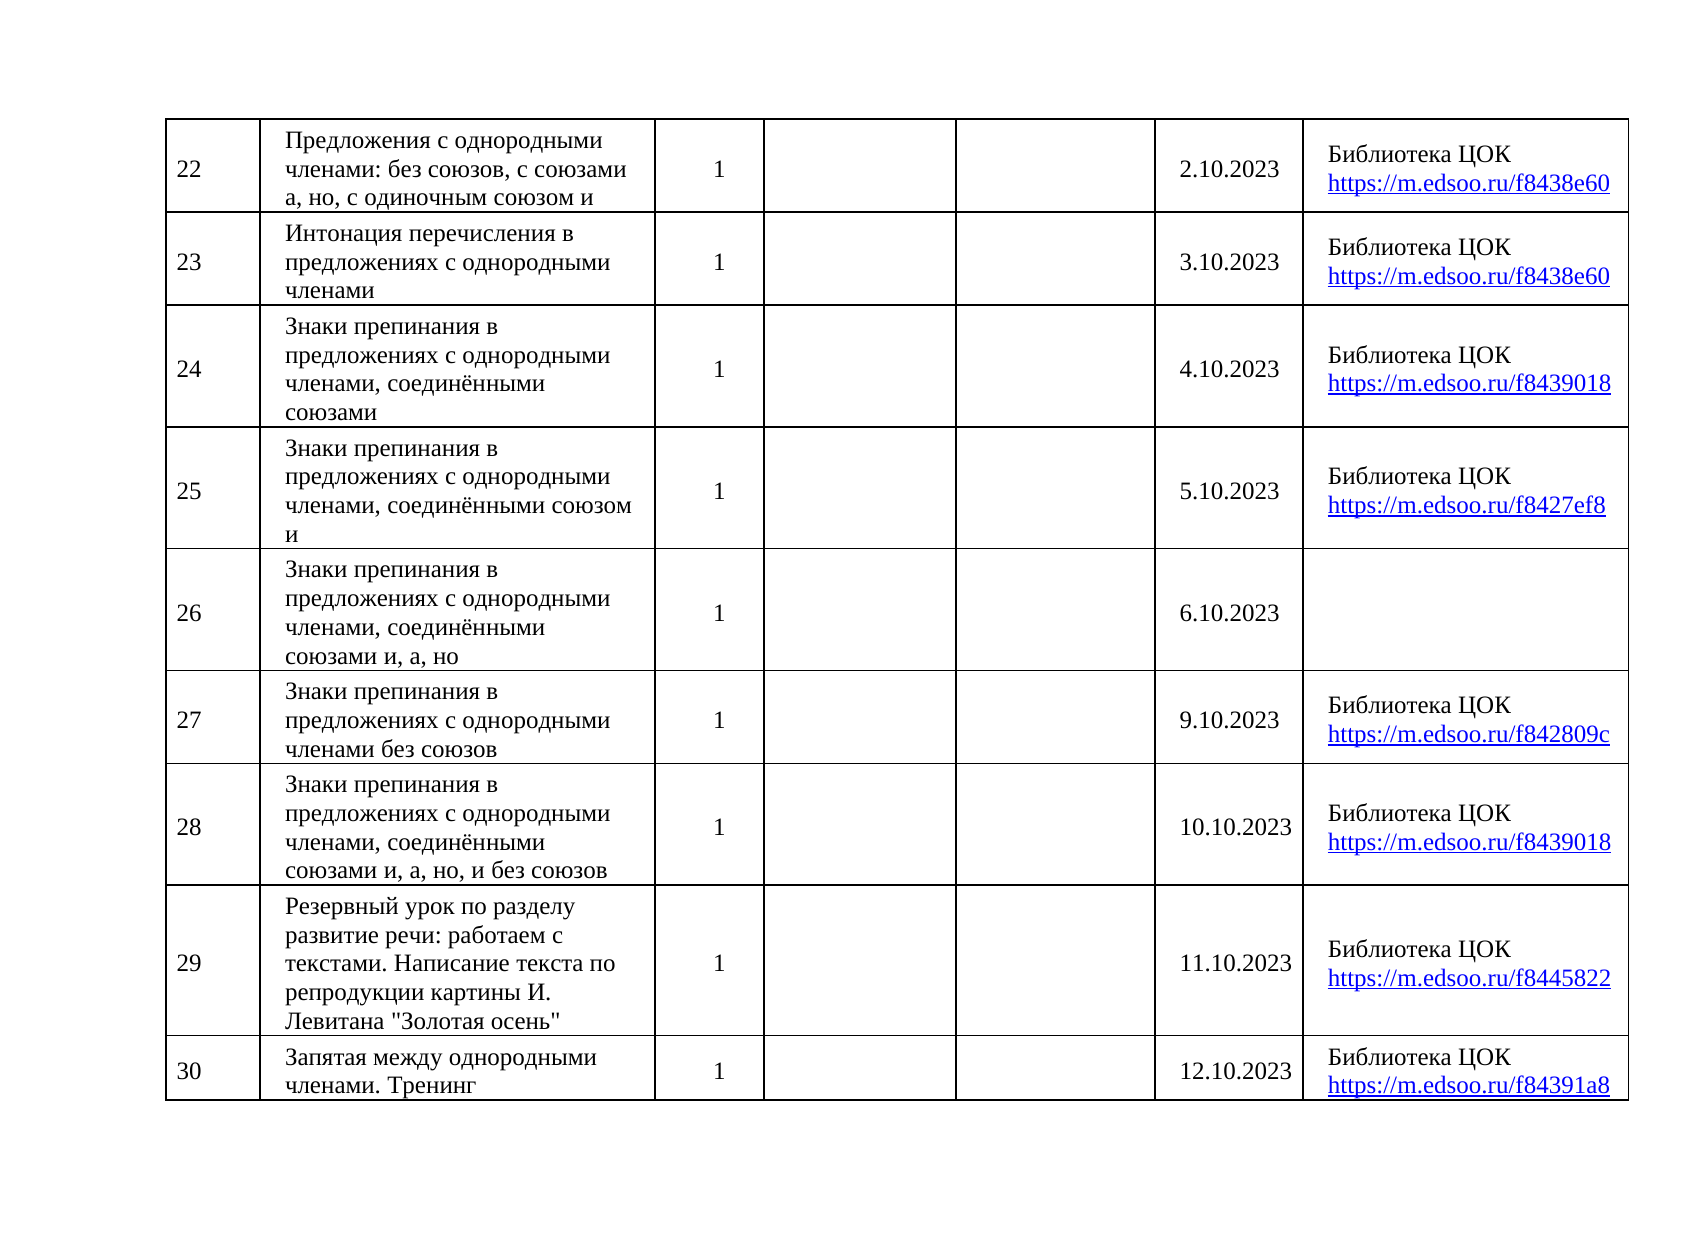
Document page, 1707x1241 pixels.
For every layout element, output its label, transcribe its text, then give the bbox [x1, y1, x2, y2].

table_cell 25 [167, 428, 259, 548]
table_cell 1 [656, 306, 763, 426]
table_cell 1 [656, 671, 763, 762]
table_cell Предложения с однородными членами: без союзов, с союзами а, но, с одиночным союзом и [261, 120, 654, 211]
table_cell Запятая между однородными членами. Тренинг [261, 1036, 654, 1099]
table_cell Знаки препинания в предложениях с однородными членами, соединёнными союзами [261, 306, 654, 426]
table_cell Знаки препинания в предложениях с однородными членами без союзов [261, 671, 654, 762]
table_cell 29 [167, 886, 259, 1035]
table_cell 2.10.2023 [1156, 120, 1302, 211]
table_cell 30 [167, 1036, 259, 1099]
table_cell Знаки препинания в предложениях с однородными членами, соединёнными союзами и, а, но [261, 549, 654, 669]
table_cell [957, 549, 1154, 669]
table_cell 9.10.2023 [1156, 671, 1302, 762]
table_cell 24 [167, 306, 259, 426]
table_cell 1 [656, 764, 763, 884]
table_cell Библиотека ЦОК https://m.edsoo.ru/f842809c [1304, 671, 1628, 762]
table_cell 27 [167, 671, 259, 762]
table_cell 1 [656, 549, 763, 669]
table_cell [765, 213, 955, 304]
table_cell [765, 549, 955, 669]
table_cell [765, 306, 955, 426]
table_cell [957, 213, 1154, 304]
table_cell 1 [656, 428, 763, 548]
table_cell Знаки препинания в предложениях с однородными членами, соединёнными союзами и, а, но, и без союзов [261, 764, 654, 884]
table_cell Интонация перечисления в предложениях с однородными членами [261, 213, 654, 304]
table_cell [957, 671, 1154, 762]
table_cell [1304, 549, 1628, 669]
table_cell 12.10.2023 [1156, 1036, 1302, 1099]
table_cell Библиотека ЦОК https://m.edsoo.ru/f8438e60 [1304, 213, 1628, 304]
table_cell 28 [167, 764, 259, 884]
table_cell 1 [656, 120, 763, 211]
table_cell 26 [167, 549, 259, 669]
table_cell [957, 428, 1154, 548]
table_cell 23 [167, 213, 259, 304]
table_cell 4.10.2023 [1156, 306, 1302, 426]
table_cell 11.10.2023 [1156, 886, 1302, 1035]
table_cell Резервный урок по разделу развитие речи: работаем с текстами. Написание текста по репродукции картины И. Левитана "Золотая осень" [261, 886, 654, 1035]
table_cell [765, 671, 955, 762]
table_cell [765, 428, 955, 548]
table_cell Знаки препинания в предложениях с однородными членами, соединёнными союзом и [261, 428, 654, 548]
table_cell 22 [167, 120, 259, 211]
table_cell 5.10.2023 [1156, 428, 1302, 548]
table_cell Библиотека ЦОК https://m.edsoo.ru/f8445822 [1304, 886, 1628, 1035]
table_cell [1304, 1036, 1628, 1099]
table_cell 10.10.2023 [1156, 764, 1302, 884]
table_cell [957, 306, 1154, 426]
table_cell 1 [656, 213, 763, 304]
table_cell 1 [656, 1036, 763, 1099]
table_cell Библиотека ЦОК https://m.edsoo.ru/f8439018 [1304, 764, 1628, 884]
table_cell [957, 1036, 1154, 1099]
table_cell [765, 764, 955, 884]
table_cell [765, 120, 955, 211]
table_cell [957, 886, 1154, 1035]
table_cell [957, 764, 1154, 884]
table_cell [765, 886, 955, 1035]
table_cell 6.10.2023 [1156, 549, 1302, 669]
table_cell [957, 120, 1154, 211]
table_cell Библиотека ЦОК https://m.edsoo.ru/f8439018 [1304, 306, 1628, 426]
table_cell Библиотека ЦОК https://m.edsoo.ru/f8427ef8 [1304, 428, 1628, 548]
table_cell [765, 1036, 955, 1099]
table_cell Библиотека ЦОК https://m.edsoo.ru/f8438e60 [1304, 120, 1628, 211]
table_cell 1 [656, 886, 763, 1035]
table_cell 3.10.2023 [1156, 213, 1302, 304]
